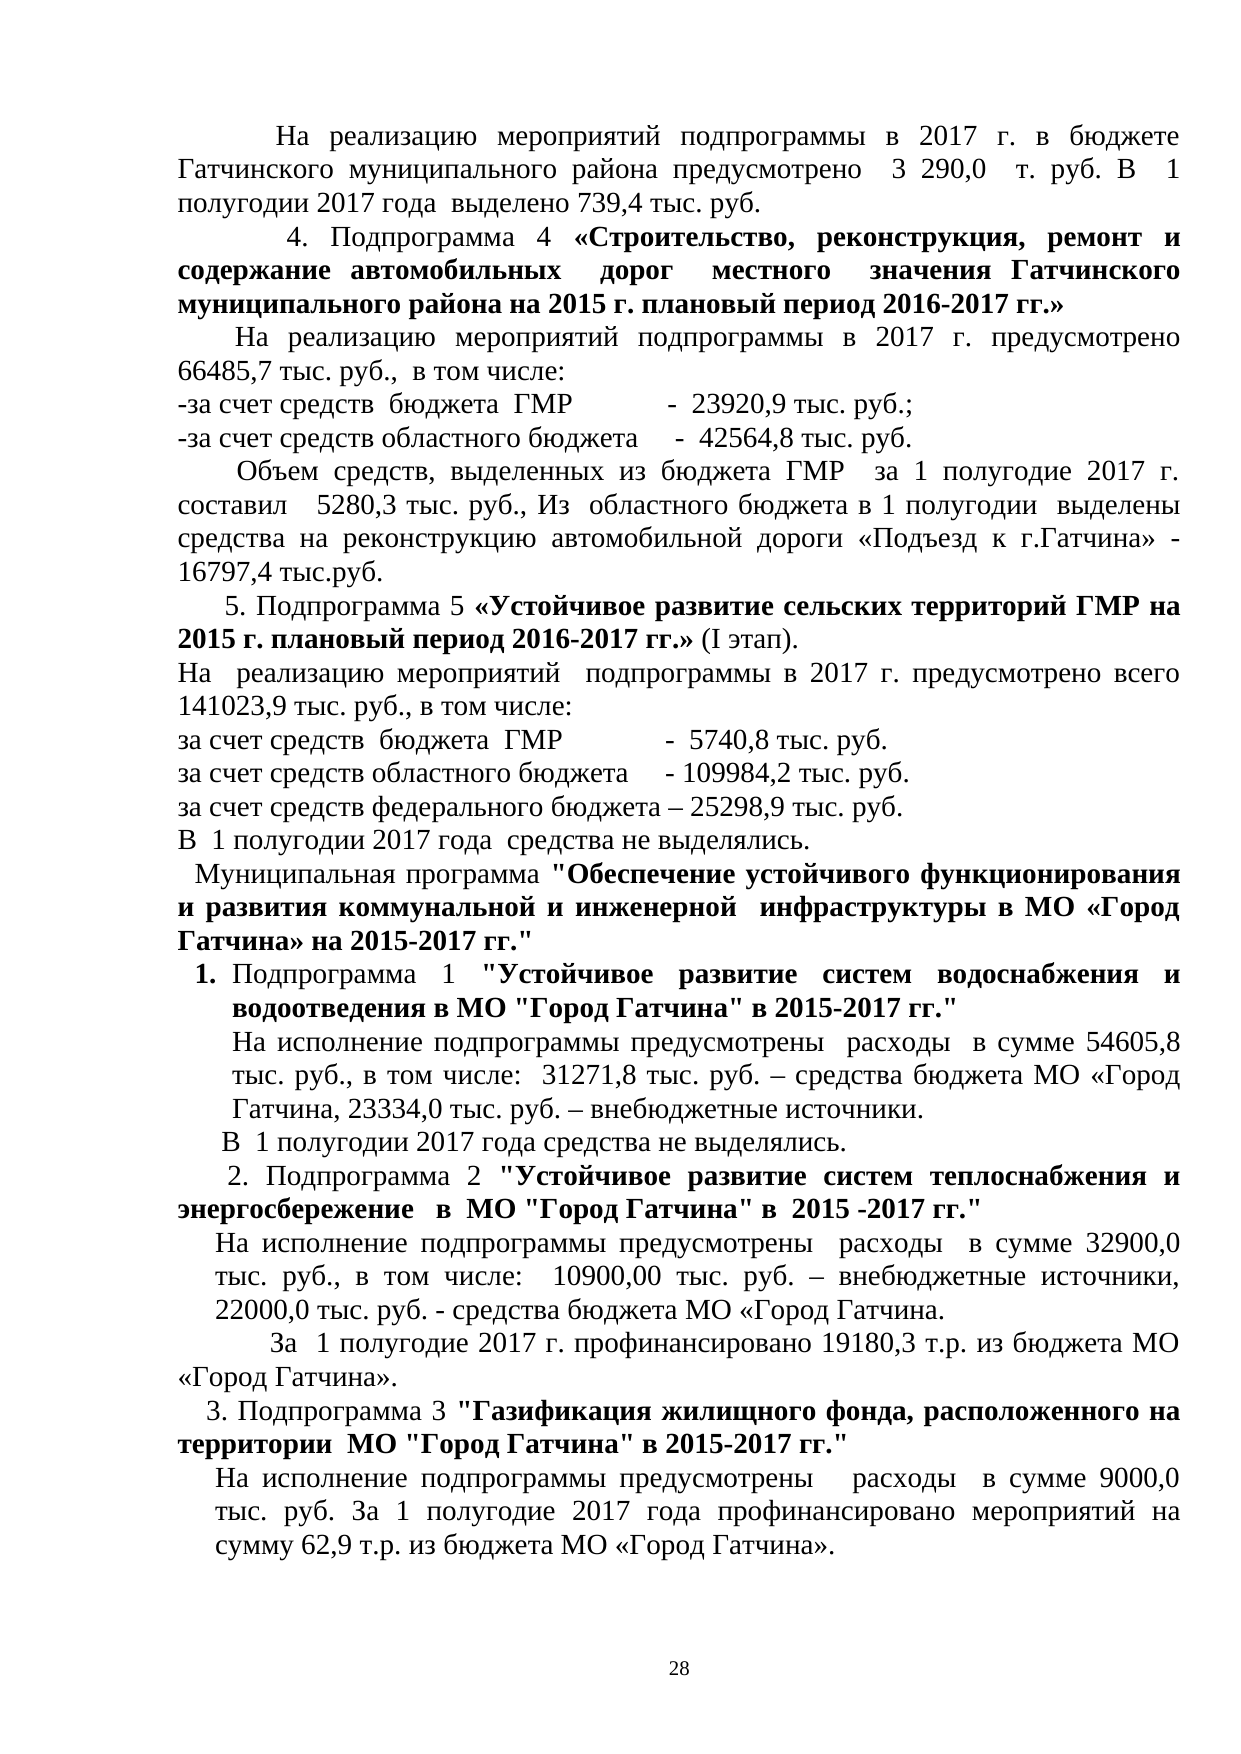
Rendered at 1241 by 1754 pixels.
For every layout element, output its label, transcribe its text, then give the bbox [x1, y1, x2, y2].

text Объем средств, выделенных из бюджета ГМР за 1 полугодие 2017 г. составил 5280,3 тыс. руб., Из областного бюджета в 1 полугодии выделены средства на реконструкцию автомобильной дороги «Подъезд к г.Гатчина» - 16797,4 тыс.руб. [177, 453, 1181, 588]
list Подпрограмма 1 "Устойчивое развитие систем водоснабжения и водоотведения в МО "Город Гатчина" в 2015-2017 гг." [194, 957, 1181, 1024]
text 3. Подпрограмма 3 "Газификация жилищного фонда, расположенного на территории МО "Город Гатчина" в 2015-2017 гг." [177, 1393, 1181, 1460]
text На исполнение подпрограммы предусмотрены расходы в сумме 54605,8 тыс. руб., в том числе: 31271,8 тыс. руб. – средства бюджета МО «Город Гатчина, 23334,0 тыс. руб. – внебюджетные источники. [232, 1024, 1181, 1124]
text На исполнение подпрограммы предусмотрены расходы в сумме 9000,0 тыс. руб. За 1 полугодие 2017 года профинансировано мероприятий на сумму 62,9 т.р. из бюджета МО «Город Гатчина». [215, 1460, 1181, 1560]
text В 1 полугодии 2017 года средства не выделялись. [177, 822, 1181, 856]
text В 1 полугодии 2017 года средства не выделялись. [177, 1124, 1181, 1158]
text 4. Подпрограмма 4 «Строительство, реконструкция, ремонт и содержание автомобильных дорог местного значения Гатчинского муниципального района на 2015 г. плановый период 2016-2017 гг.» [177, 219, 1181, 319]
text за счет средств областного бюджета - 109984,2 тыс. руб. [177, 755, 1181, 789]
text -за счет средств бюджета ГМР - 23920,9 тыс. руб.; [177, 386, 1181, 420]
text 2. Подпрограмма 2 "Устойчивое развитие систем теплоснабжения и энергосбережение в МО "Город Гатчина" в 2015 -2017 гг." [177, 1158, 1181, 1225]
text -за счет средств областного бюджета - 42564,8 тыс. руб. [177, 420, 1181, 453]
text 5. Подпрограмма 5 «Устойчивое развитие сельских территорий ГМР на . плановый период 2016-2017 гг.» (I этап). [177, 588, 1181, 655]
text На реализацию мероприятий подпрограммы в 2017 г. предусмотрено 66485,7 тыс. руб., в том числе: [177, 319, 1181, 386]
text за счет средств бюджета ГМР - 5740,8 тыс. руб. [177, 722, 1181, 755]
text На исполнение подпрограммы предусмотрены расходы в сумме 32900,0 тыс. руб., в том числе: 10900,00 тыс. руб. – внебюджетные источники, 22000,0 тыс. руб. - средства бюджета МО «Город Гатчина. [215, 1225, 1181, 1326]
text за счет средств федерального бюджета – 25298,9 тыс. руб. [177, 789, 1181, 822]
text Муниципальная программа "Обеспечение устойчивого функционирования и развития коммунальной и инженерной инфраструктуры в МО «Город Гатчина» на 2015-2017 гг." [177, 856, 1181, 957]
text На реализацию мероприятий подпрограммы в 2017 г. в бюджете Гатчинского муниципального района предусмотрено 3 290,0 т. руб. В 1 полугодии 2017 года выделено 739,4 тыс. руб. [177, 118, 1181, 219]
text За 1 полугодие 2017 г. профинансировано 19180,3 т.р. из бюджета МО «Город Гатчина». [177, 1326, 1181, 1393]
text На реализацию мероприятий подпрограммы в 2017 г. предусмотрено всего 141023,9 тыс. руб., в том числе: [177, 655, 1181, 722]
